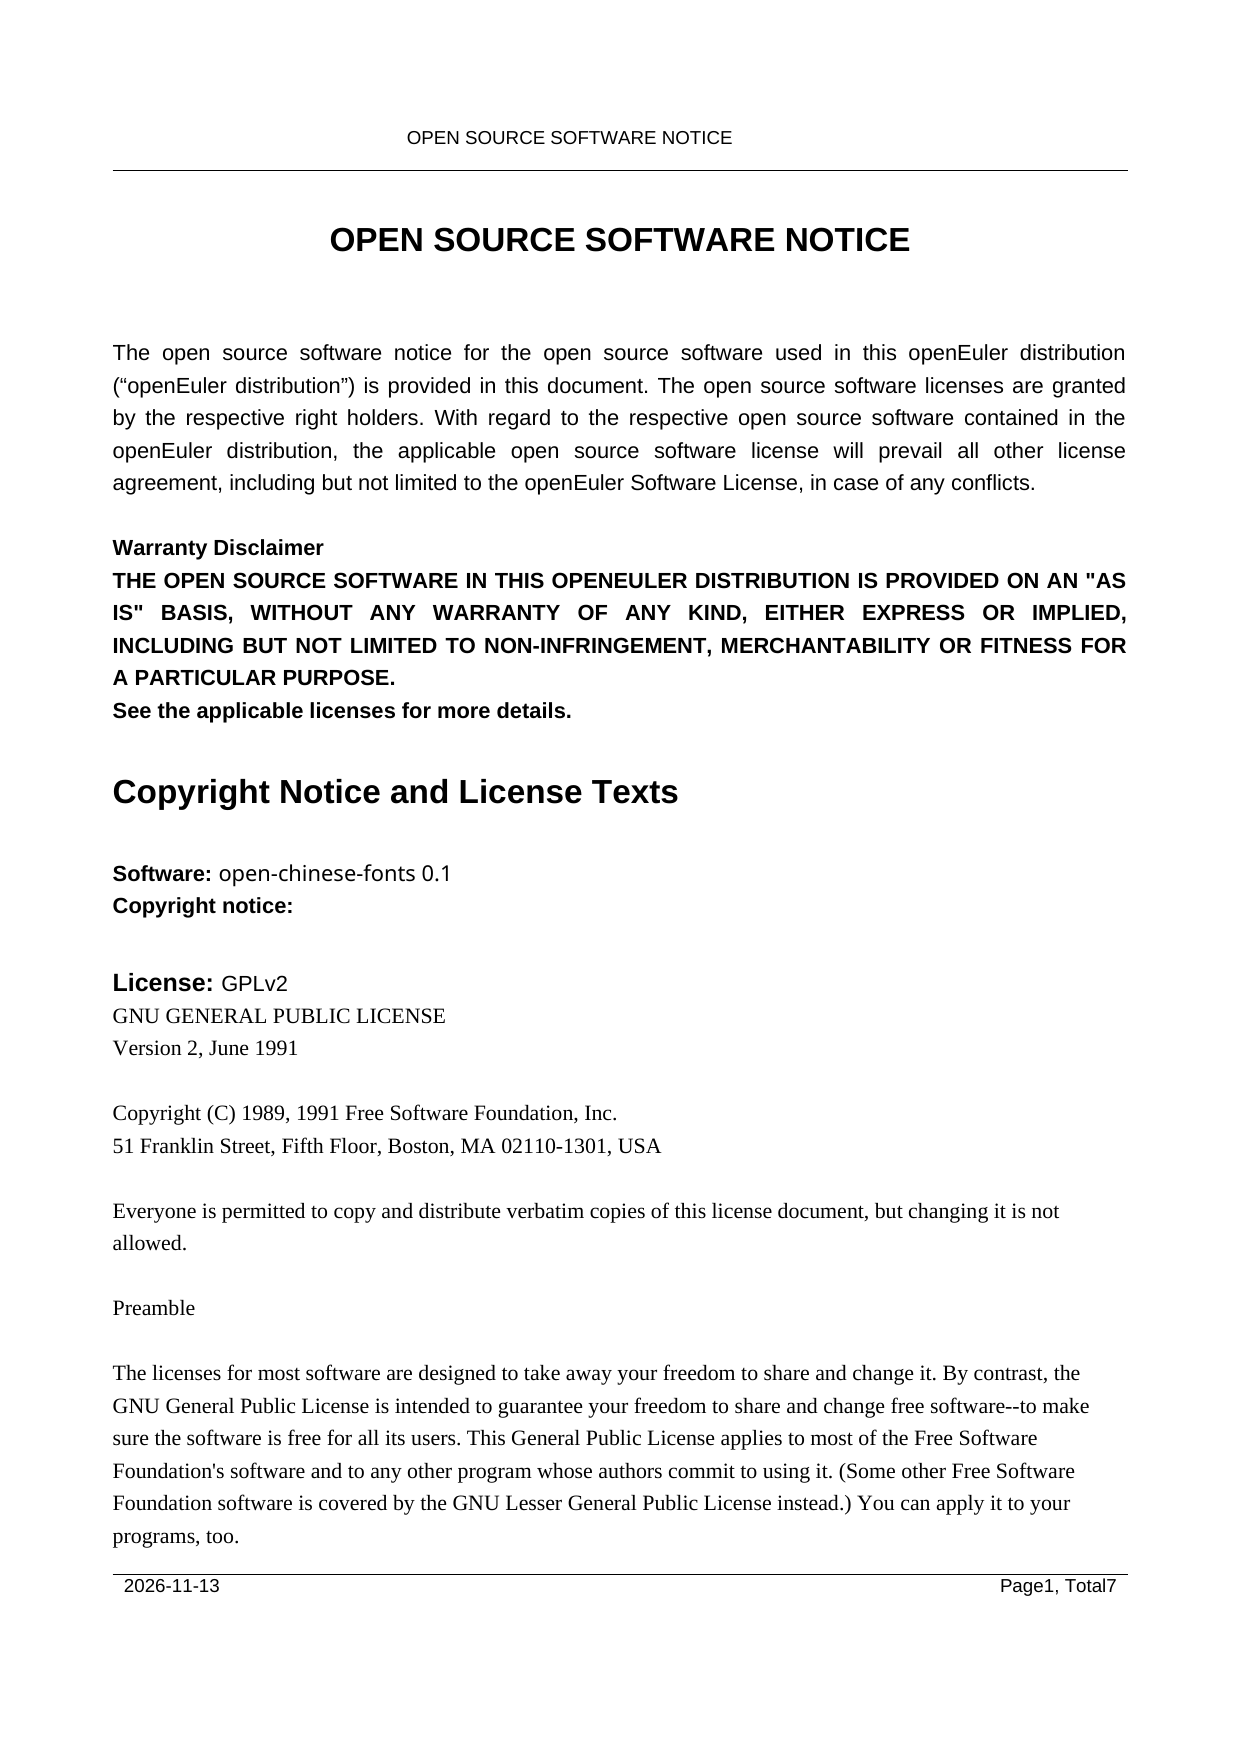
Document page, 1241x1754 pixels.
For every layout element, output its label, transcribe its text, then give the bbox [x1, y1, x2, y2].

text Warranty Disclaimer [112, 531, 1128, 564]
text License: GPLv2 [112, 966, 1128, 999]
text The open source software notice for the open source software used in this openEuler distribution (“openEuler distribution”) is provided in this document. The open source software licenses are granted by the respective right holders. With regard to the respective open source software contained in the openEuler distribution, the applicable open source software license will prevail all other license agreement, including but not limited to the openEuler Software License, in case of any conflicts. [112, 336, 1128, 499]
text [112, 999, 1128, 1551]
title Software: open-chinese-fonts 0.1 [112, 856, 1128, 889]
text Copyright notice: [112, 889, 1128, 921]
text Copyright Notice and License Texts [112, 759, 1128, 824]
text THE OPEN SOURCE SOFTWARE IN THIS OPENEULER DISTRIBUTION IS PROVIDED ON AN "AS IS" BASIS, WITHOUT ANY WARRANTY OF ANY KIND, EITHER EXPRESS OR IMPLIED, INCLUDING BUT NOT LIMITED TO NON-INFRINGEMENT, MERCHANTABILITY OR FITNESS FOR A PARTICULAR PURPOSE. See the applicable licenses for more details. [112, 564, 1128, 726]
text OPEN SOURCE SOFTWARE NOTICE [112, 206, 1128, 271]
